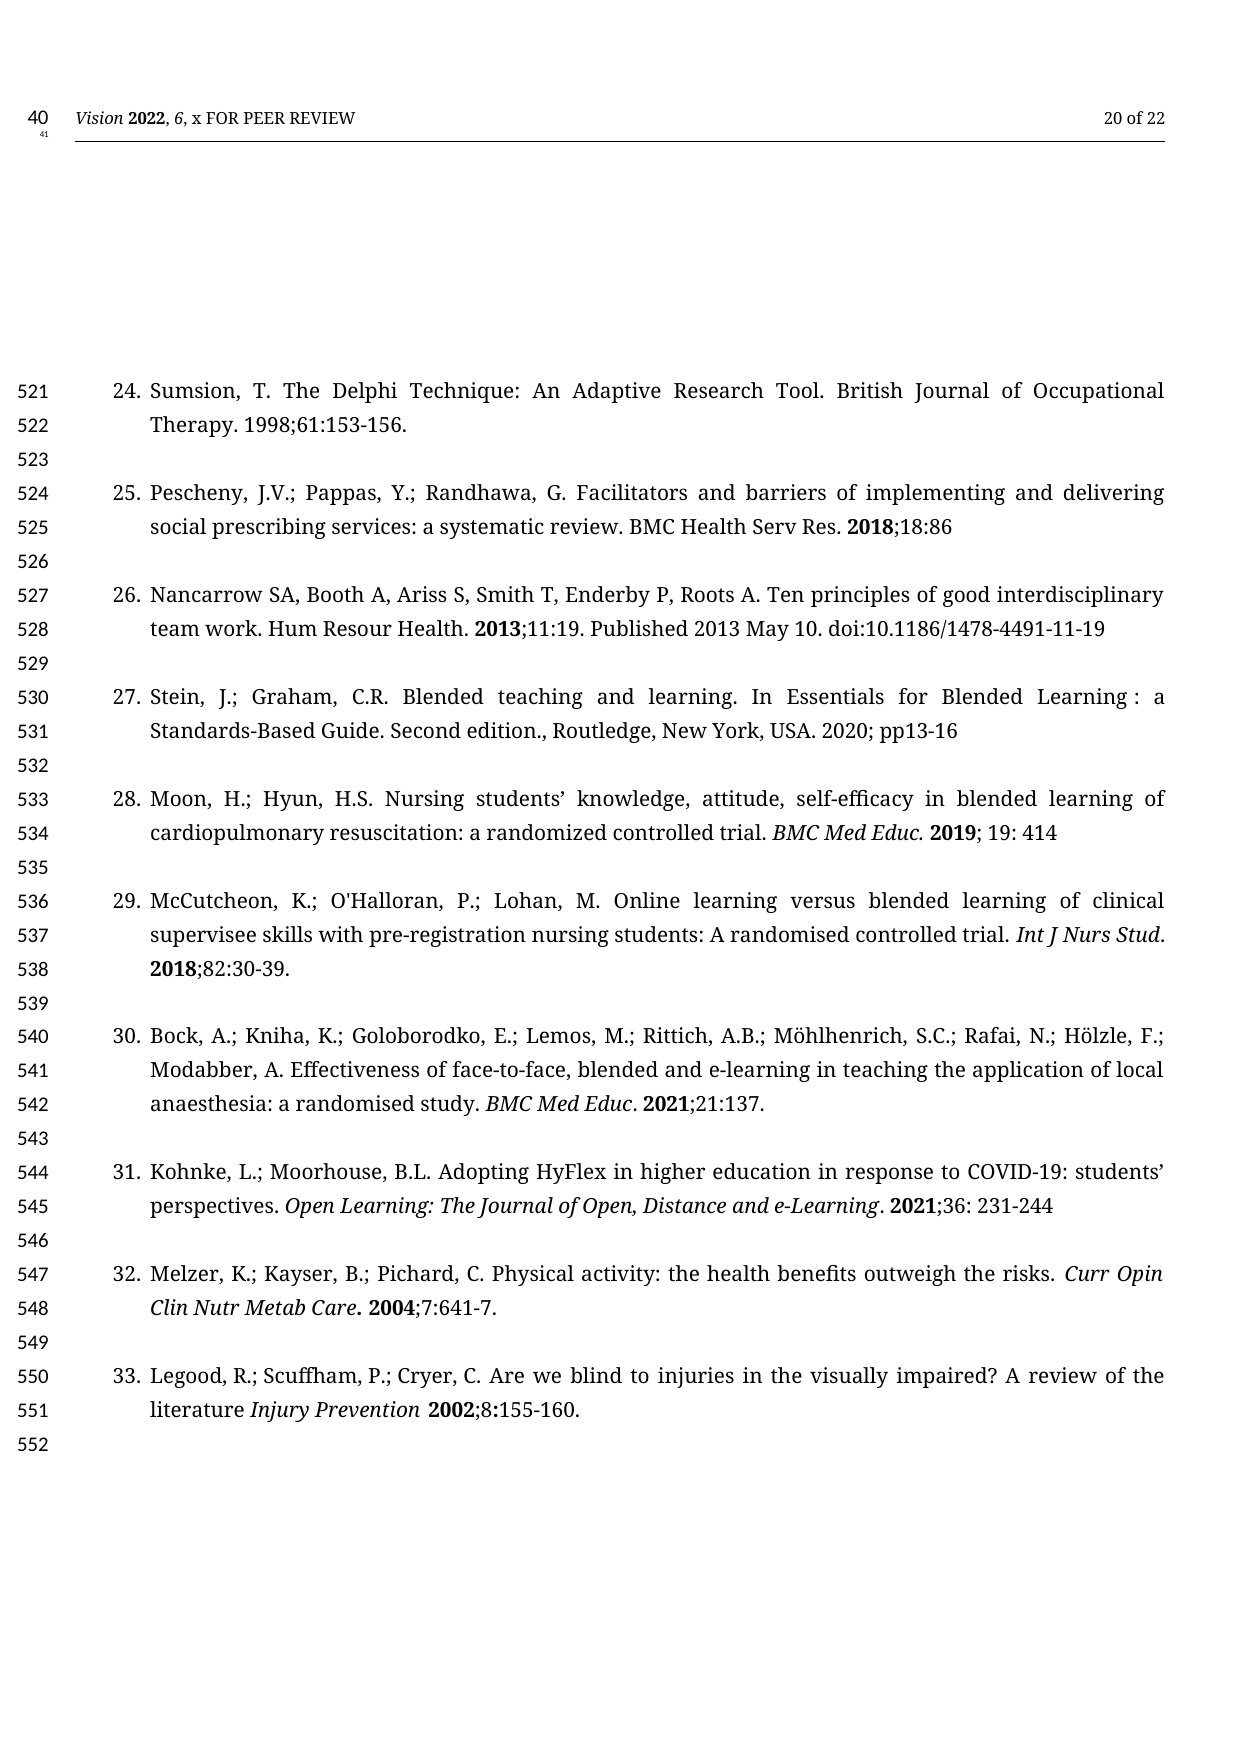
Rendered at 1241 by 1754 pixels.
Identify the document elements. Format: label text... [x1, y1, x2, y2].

list Sumsion, T. The Delphi Technique: An Adaptive Research Tool. British Journal of Occupational Therapy. 1998;61:153-156. [112, 374, 1165, 442]
list Moon, H.; Hyun, H.S. Nursing students’ knowledge, attitude, self-efficacy in blended learning of cardiopulmonary resuscitation: a randomized controlled trial. BMC Med Educ. 2019; 19: 414 [112, 781, 1165, 849]
list Bock, A.; Kniha, K.; Goloborodko, E.; Lemos, M.; Rittich, A.B.; Möhlhenrich, S.C.; Rafai, N.; Hölzle, F.; Modabber, A. Effectiveness of face-to-face, blended and e-learning in teaching the application of local anaesthesia: a randomised study. BMC Med Educ. 2021;21:137. [112, 1019, 1165, 1121]
list Nancarrow SA, Booth A, Ariss S, Smith T, Enderby P, Roots A. Ten principles of good interdisciplinary team work. Hum Resour Health. 2013;11:19. Published 2013 May 10. doi:10.1186/1478-4491-11-19 [112, 577, 1165, 645]
list McCutcheon, K.; O'Halloran, P.; Lohan, M. Online learning versus blended learning of clinical supervisee skills with pre-registration nursing students: A randomised controlled trial. Int J Nurs Stud. 2018;82:30-39. [112, 883, 1165, 985]
list Stein, J.; Graham, C.R. Blended teaching and learning. In Essentials for Blended Learning : a Standards-Based Guide. Second edition., Routledge, New York, USA. 2020; pp13-16 [112, 679, 1165, 747]
list Melzer, K.; Kayser, B.; Pichard, C. Physical activity: the health benefits outweigh the risks. Curr Opin Clin Nutr Metab Care. 2004;7:641-7. [112, 1257, 1165, 1324]
list Pescheny, J.V.; Pappas, Y.; Randhawa, G. Facilitators and barriers of implementing and delivering social prescribing services: a systematic review. BMC Health Serv Res. 2018;18:86 [112, 476, 1165, 543]
list Kohnke, L.; Moorhouse, B.L. Adopting HyFlex in higher education in response to COVID-19: students’ perspectives. Open Learning: The Journal of Open, Distance and e-Learning. 2021;36: 231-244 [112, 1155, 1165, 1223]
list Legood, R.; Scuffham, P.; Cryer, C. Are we blind to injuries in the visually impaired? A review of the literature Injury Prevention 2002;8:155-160. [112, 1358, 1165, 1426]
